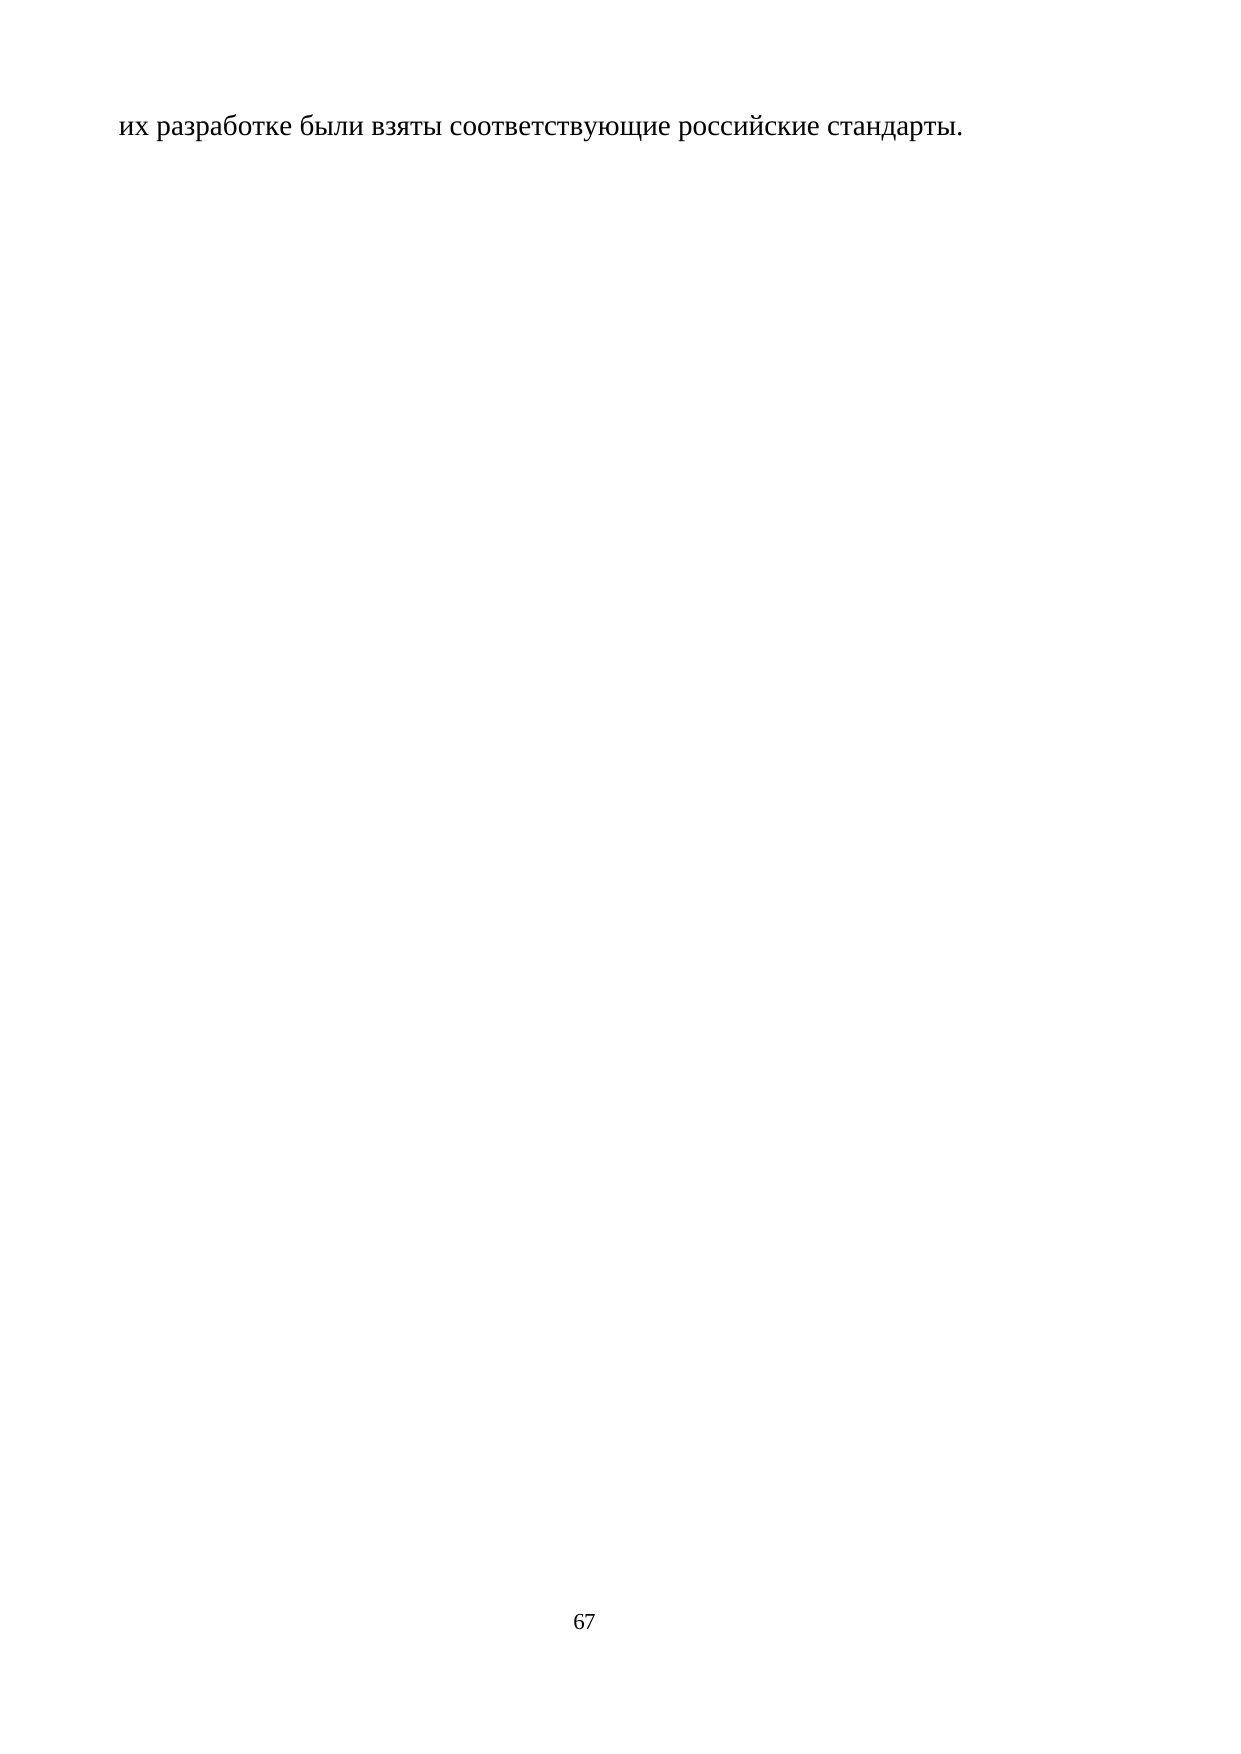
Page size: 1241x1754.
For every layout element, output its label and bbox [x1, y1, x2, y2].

text [119, 108, 1059, 142]
